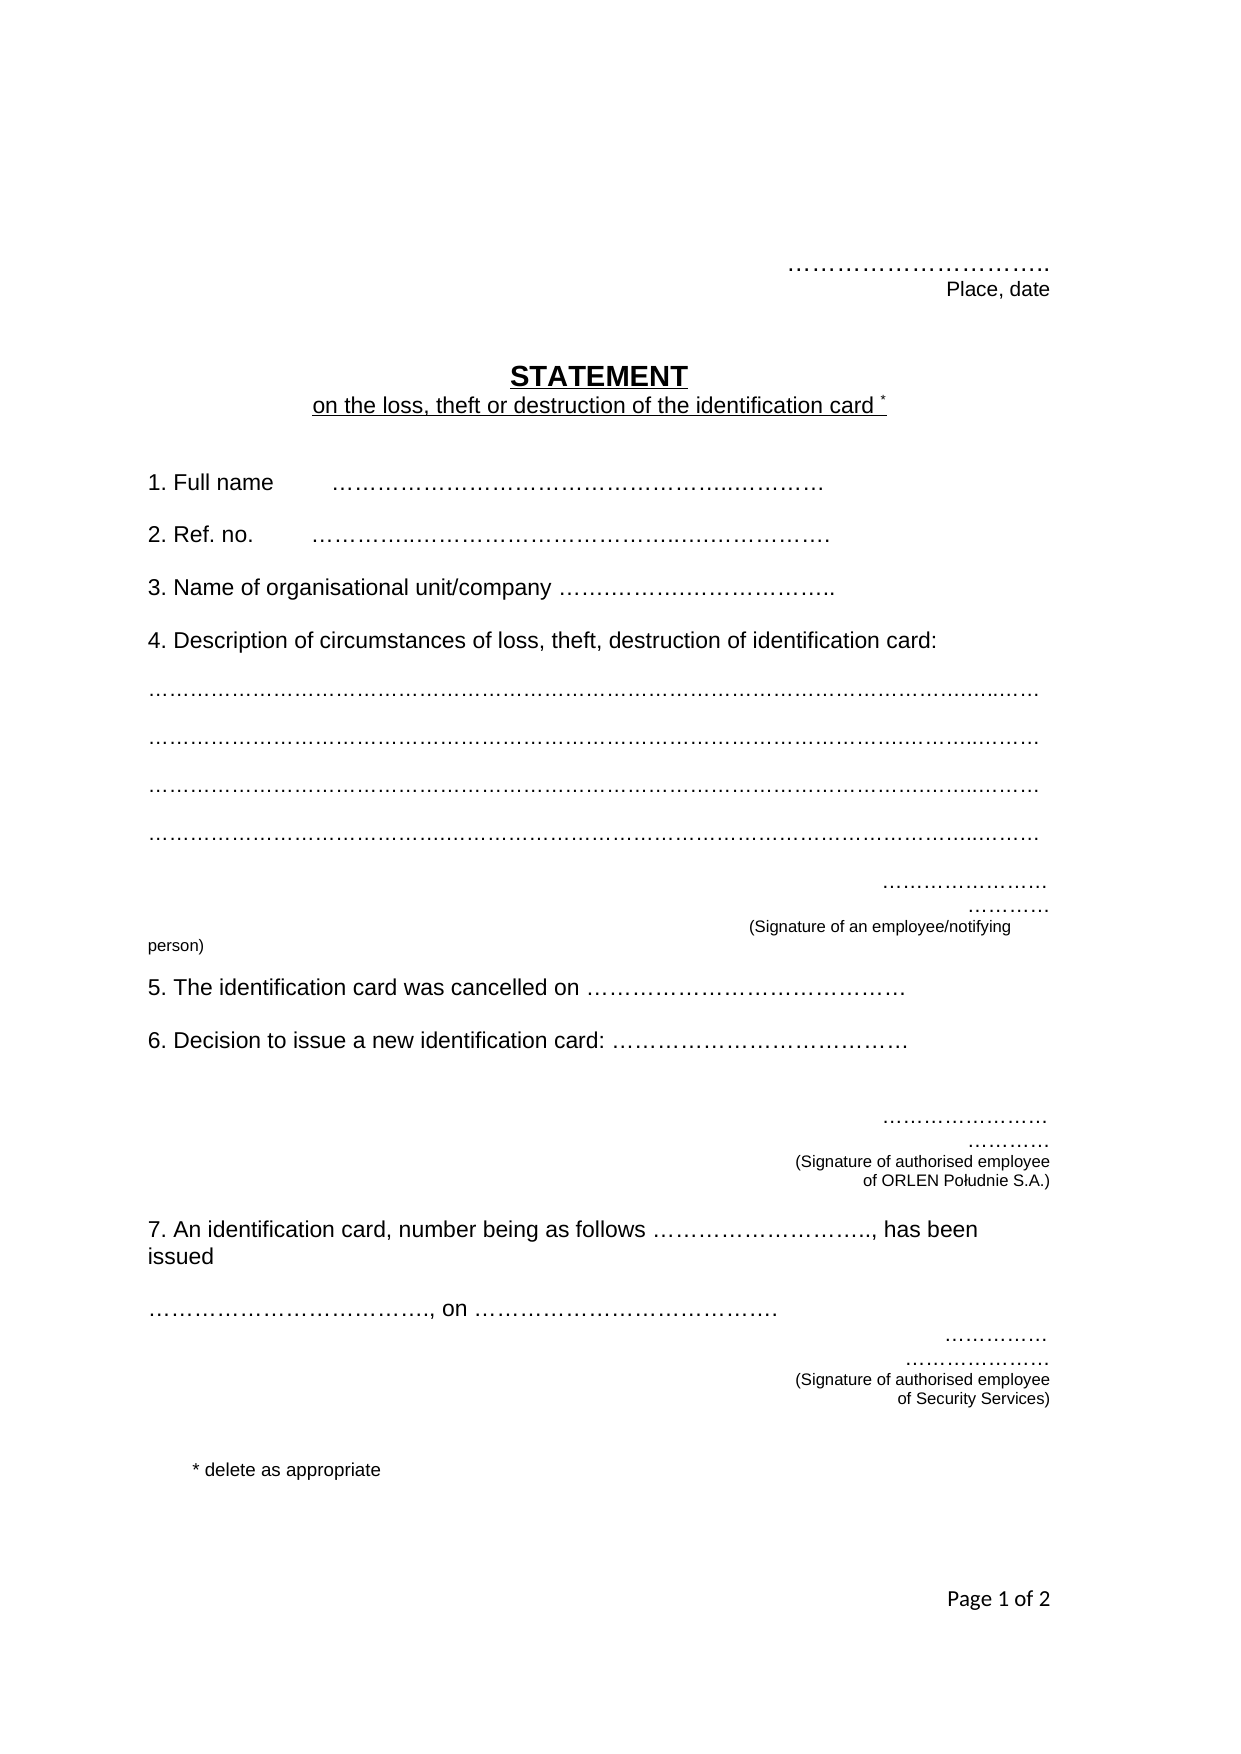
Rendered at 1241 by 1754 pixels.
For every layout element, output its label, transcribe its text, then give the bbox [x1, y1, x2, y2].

text …………………………………….…………………………………………………………………..……… [148, 821, 1050, 845]
text ………………………….. [148, 248, 1050, 277]
text 3. Name of organisational unit/company …….……….……………….. [148, 574, 1050, 601]
text * delete as appropriate [192, 1459, 1050, 1481]
text 7. An identification card, number being as follows ……………………….., has been issued [148, 1216, 1050, 1269]
text 1. Full name ……………………………………………..………… [148, 469, 1050, 495]
text 5. The identification card was cancelled on …………………………………… [148, 974, 1050, 1001]
text 4. Description of circumstances of loss, theft, destruction of identification card: [148, 627, 1050, 653]
text of ORLEN Południe S.A.) [148, 1171, 1050, 1190]
text (Signature of an employee/notifying person) [148, 917, 1050, 955]
text ………………………………………………………………………………………………….……..……… [148, 773, 1050, 797]
text ……………………………… [148, 1104, 1050, 1152]
text ……………………………………………………………………………………………….………..……… [148, 725, 1050, 749]
text 2. Ref. no. …………..……………………………..….……………. [148, 521, 1050, 548]
text 6. Decision to issue a new identification card: ………………………………… [148, 1027, 1050, 1053]
text ……………………………… [148, 1322, 1050, 1369]
text ……………………………………………………………………………………………………….…..…… [148, 677, 1050, 701]
text ………………………………., on …………………………………. [148, 1295, 1050, 1322]
text on the loss, theft or destruction of the identification card * [148, 392, 1050, 418]
text ……………………………… [148, 869, 1050, 917]
text Place, date [148, 277, 1050, 301]
text (Signature of authorised employee [148, 1152, 1050, 1171]
text (Signature of authorised employee [148, 1369, 1050, 1389]
text of Security Services) [148, 1389, 1050, 1408]
text STATEMENT [148, 358, 1050, 392]
